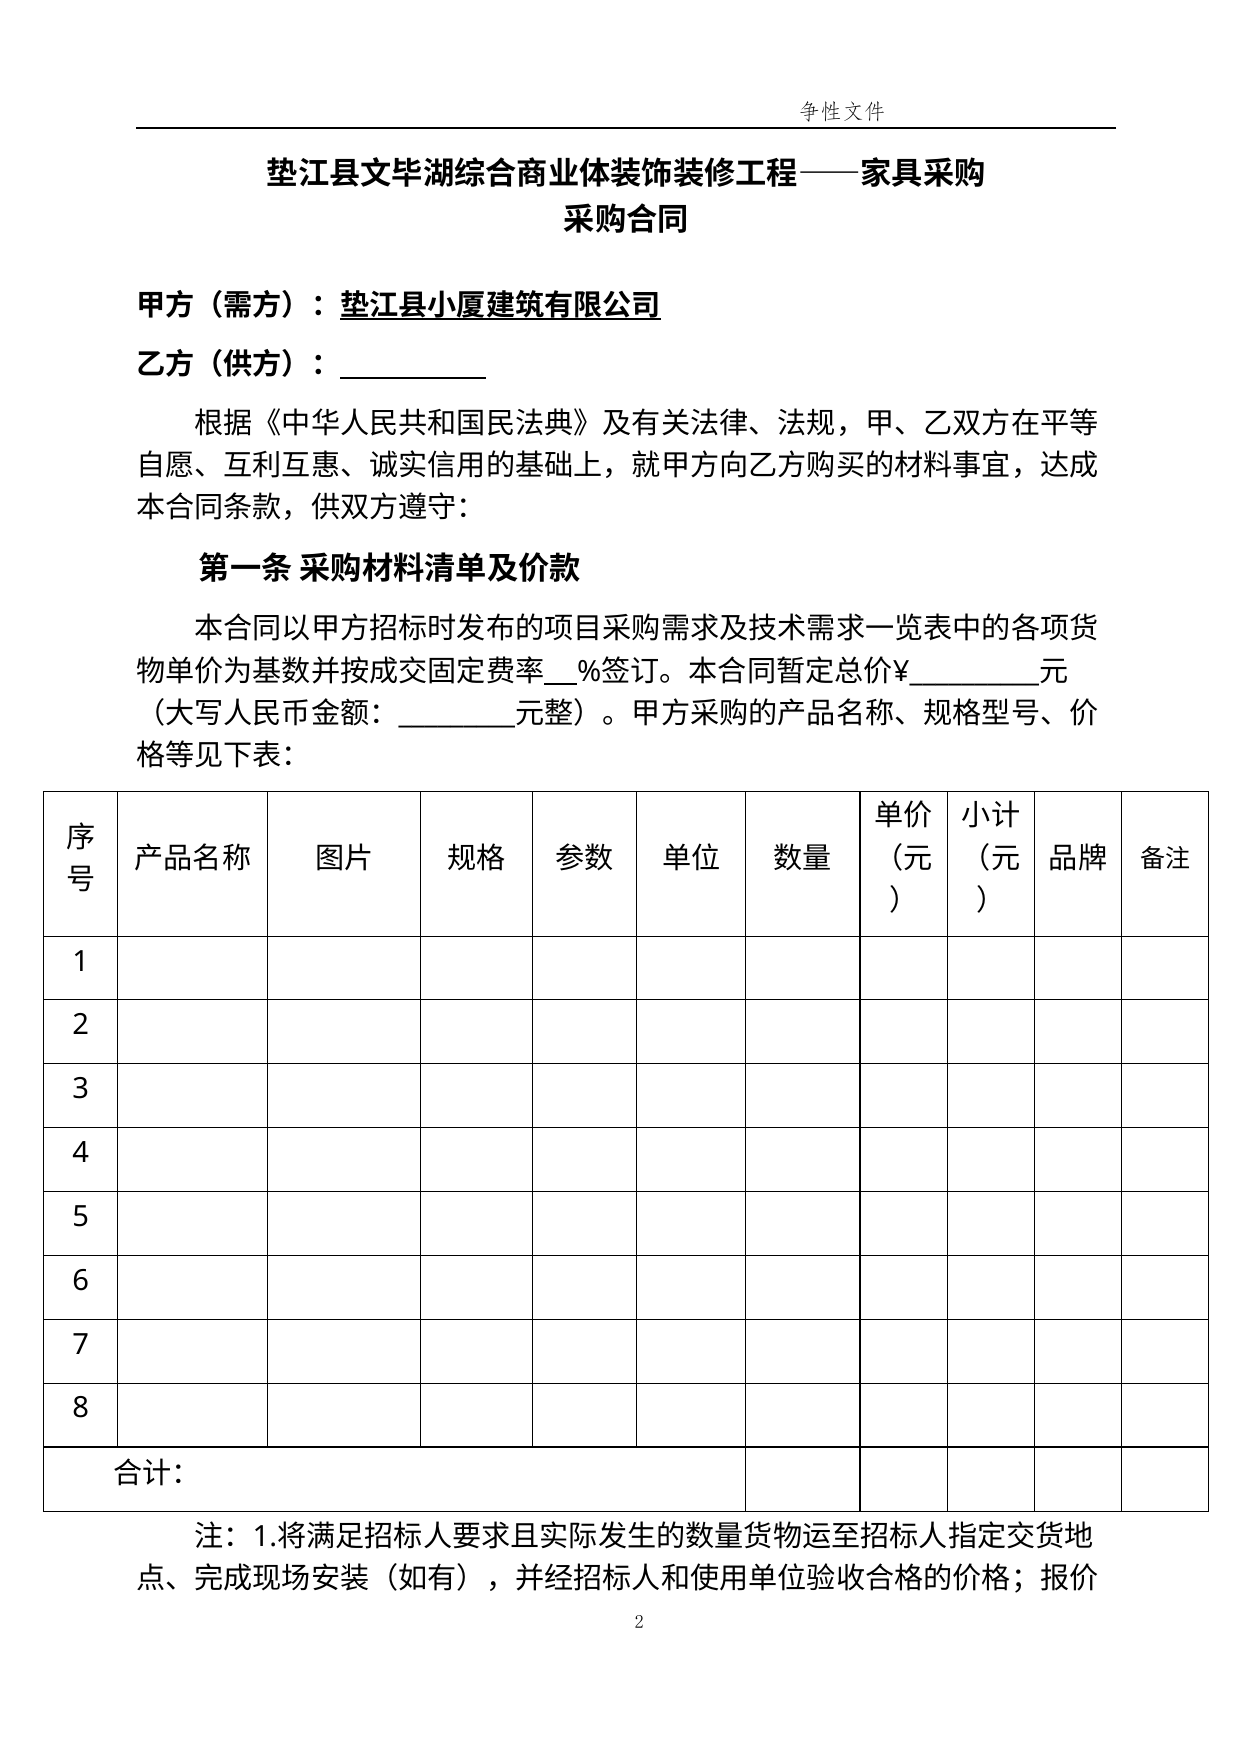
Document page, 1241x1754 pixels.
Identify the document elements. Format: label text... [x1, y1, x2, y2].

table_cell [746, 1064, 859, 1127]
table_cell [533, 937, 636, 999]
table_header 备注 [1122, 792, 1208, 936]
table_cell [533, 1000, 636, 1063]
table_cell [637, 1320, 745, 1382]
table_cell [533, 1128, 636, 1191]
table_cell [861, 1128, 947, 1191]
table_cell [861, 1064, 947, 1127]
table_cell [1035, 1128, 1121, 1191]
table_cell [118, 1320, 267, 1382]
table_cell [637, 1000, 745, 1063]
table_header 小计（元） [948, 792, 1034, 936]
table_cell 3 [44, 1064, 117, 1127]
table_cell [861, 1320, 947, 1382]
table_cell [533, 1064, 636, 1127]
table_cell [861, 1192, 947, 1255]
table_cell [1035, 937, 1121, 999]
table_cell [421, 1192, 532, 1255]
table_cell [637, 1064, 745, 1127]
table_cell [268, 1128, 420, 1191]
table_cell [637, 1384, 745, 1446]
text 第一条 采购材料清单及价款 [136, 543, 1116, 588]
table_cell [948, 1448, 1034, 1511]
table_cell [1122, 1192, 1208, 1255]
table_cell [637, 937, 745, 999]
table_cell [1122, 1064, 1208, 1127]
table_cell [1035, 1192, 1121, 1255]
table_cell 8 [44, 1384, 117, 1446]
table_cell [421, 937, 532, 999]
table_cell [118, 1000, 267, 1063]
table_cell [421, 1320, 532, 1382]
table_cell [268, 1320, 420, 1382]
table_cell [861, 1000, 947, 1063]
table_cell [1035, 1320, 1121, 1382]
table_cell [746, 937, 859, 999]
table_cell [1035, 1000, 1121, 1063]
table_cell [637, 1256, 745, 1319]
table_cell [118, 1128, 267, 1191]
table_cell [948, 1192, 1034, 1255]
table_cell [948, 1064, 1034, 1127]
table_cell 6 [44, 1256, 117, 1319]
table_cell [746, 1256, 859, 1319]
table_cell [948, 1256, 1034, 1319]
table_header 品牌 [1035, 792, 1121, 936]
table_header 参数 [533, 792, 636, 936]
table_cell 4 [44, 1128, 117, 1191]
table_cell [1035, 1448, 1121, 1511]
table_cell [948, 1000, 1034, 1063]
table_header 序号 [44, 792, 117, 936]
table_cell [948, 1384, 1034, 1446]
table_cell [268, 1256, 420, 1319]
table_cell [268, 937, 420, 999]
subtitle 采购合同 [136, 194, 1116, 239]
table_cell [746, 1000, 859, 1063]
table_header 图片 [268, 792, 420, 936]
table_cell [1122, 1000, 1208, 1063]
table_cell [746, 1320, 859, 1382]
table_cell [861, 937, 947, 999]
table_cell [268, 1192, 420, 1255]
table_cell [948, 1320, 1034, 1382]
text 根据《中华人民共和国民法典》及有关法律、法规，甲、乙双方在平等自愿、互利互惠、诚实信用的基础上，就甲方向乙方购买的材料事宜，达成本合同条款，供双方遵守： [136, 399, 1116, 526]
table_cell [533, 1320, 636, 1382]
table_cell [746, 1384, 859, 1446]
table_cell [746, 1128, 859, 1191]
text 本合同以甲方招标时发布的项目采购需求及技术需求一览表中的各项货物单价为基数并按成交固定费率 %签订。本合同暂定总价¥__________元（大写人民币金额：_________元整）。甲方采购的产品名称、规格型号、价格等见下表： [136, 605, 1116, 774]
table_header 单位 [637, 792, 745, 936]
table_cell [1122, 1448, 1208, 1511]
table_cell [118, 937, 267, 999]
table_cell 2 [44, 1000, 117, 1063]
table_cell [861, 1256, 947, 1319]
table_cell [746, 1448, 859, 1511]
table_cell [1122, 1128, 1208, 1191]
subtitle 垫江县文毕湖综合商业体装饰装修工程——家具采购 [136, 148, 1116, 194]
table_cell [118, 1384, 267, 1446]
text 甲方（需方）：垫江县小厦建筑有限公司 [136, 282, 1116, 324]
table_cell [421, 1256, 532, 1319]
table_cell 7 [44, 1320, 117, 1382]
text 乙方（供方）： [136, 341, 1116, 383]
table_cell [948, 937, 1034, 999]
table_cell [637, 1128, 745, 1191]
table_cell [268, 1000, 420, 1063]
table_header 规格 [421, 792, 532, 936]
table_cell [533, 1384, 636, 1446]
table_cell [861, 1448, 947, 1511]
table_cell 合计： [44, 1448, 745, 1511]
table_cell [1122, 1256, 1208, 1319]
table_cell [421, 1064, 532, 1127]
table_cell [118, 1192, 267, 1255]
table_cell [1035, 1064, 1121, 1127]
table_cell [1122, 937, 1208, 999]
table_cell [746, 1192, 859, 1255]
table_cell [421, 1128, 532, 1191]
table_cell [268, 1064, 420, 1127]
table_cell [118, 1256, 267, 1319]
table_cell [1122, 1320, 1208, 1382]
table_cell 1 [44, 937, 117, 999]
table_cell [118, 1064, 267, 1127]
table_cell 5 [44, 1192, 117, 1255]
table_cell [637, 1192, 745, 1255]
table_header 数量 [746, 792, 859, 936]
table_header 产品名称 [118, 792, 267, 936]
table_cell [421, 1000, 532, 1063]
table_header 单价（元） [861, 792, 947, 936]
table_cell [1035, 1256, 1121, 1319]
table_cell [1122, 1384, 1208, 1446]
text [136, 1512, 1116, 1597]
table_cell [421, 1384, 532, 1446]
table_cell [948, 1128, 1034, 1191]
table_cell [533, 1256, 636, 1319]
table_cell [861, 1384, 947, 1446]
table_cell [533, 1192, 636, 1255]
table_cell [1035, 1384, 1121, 1446]
table_cell [268, 1384, 420, 1446]
